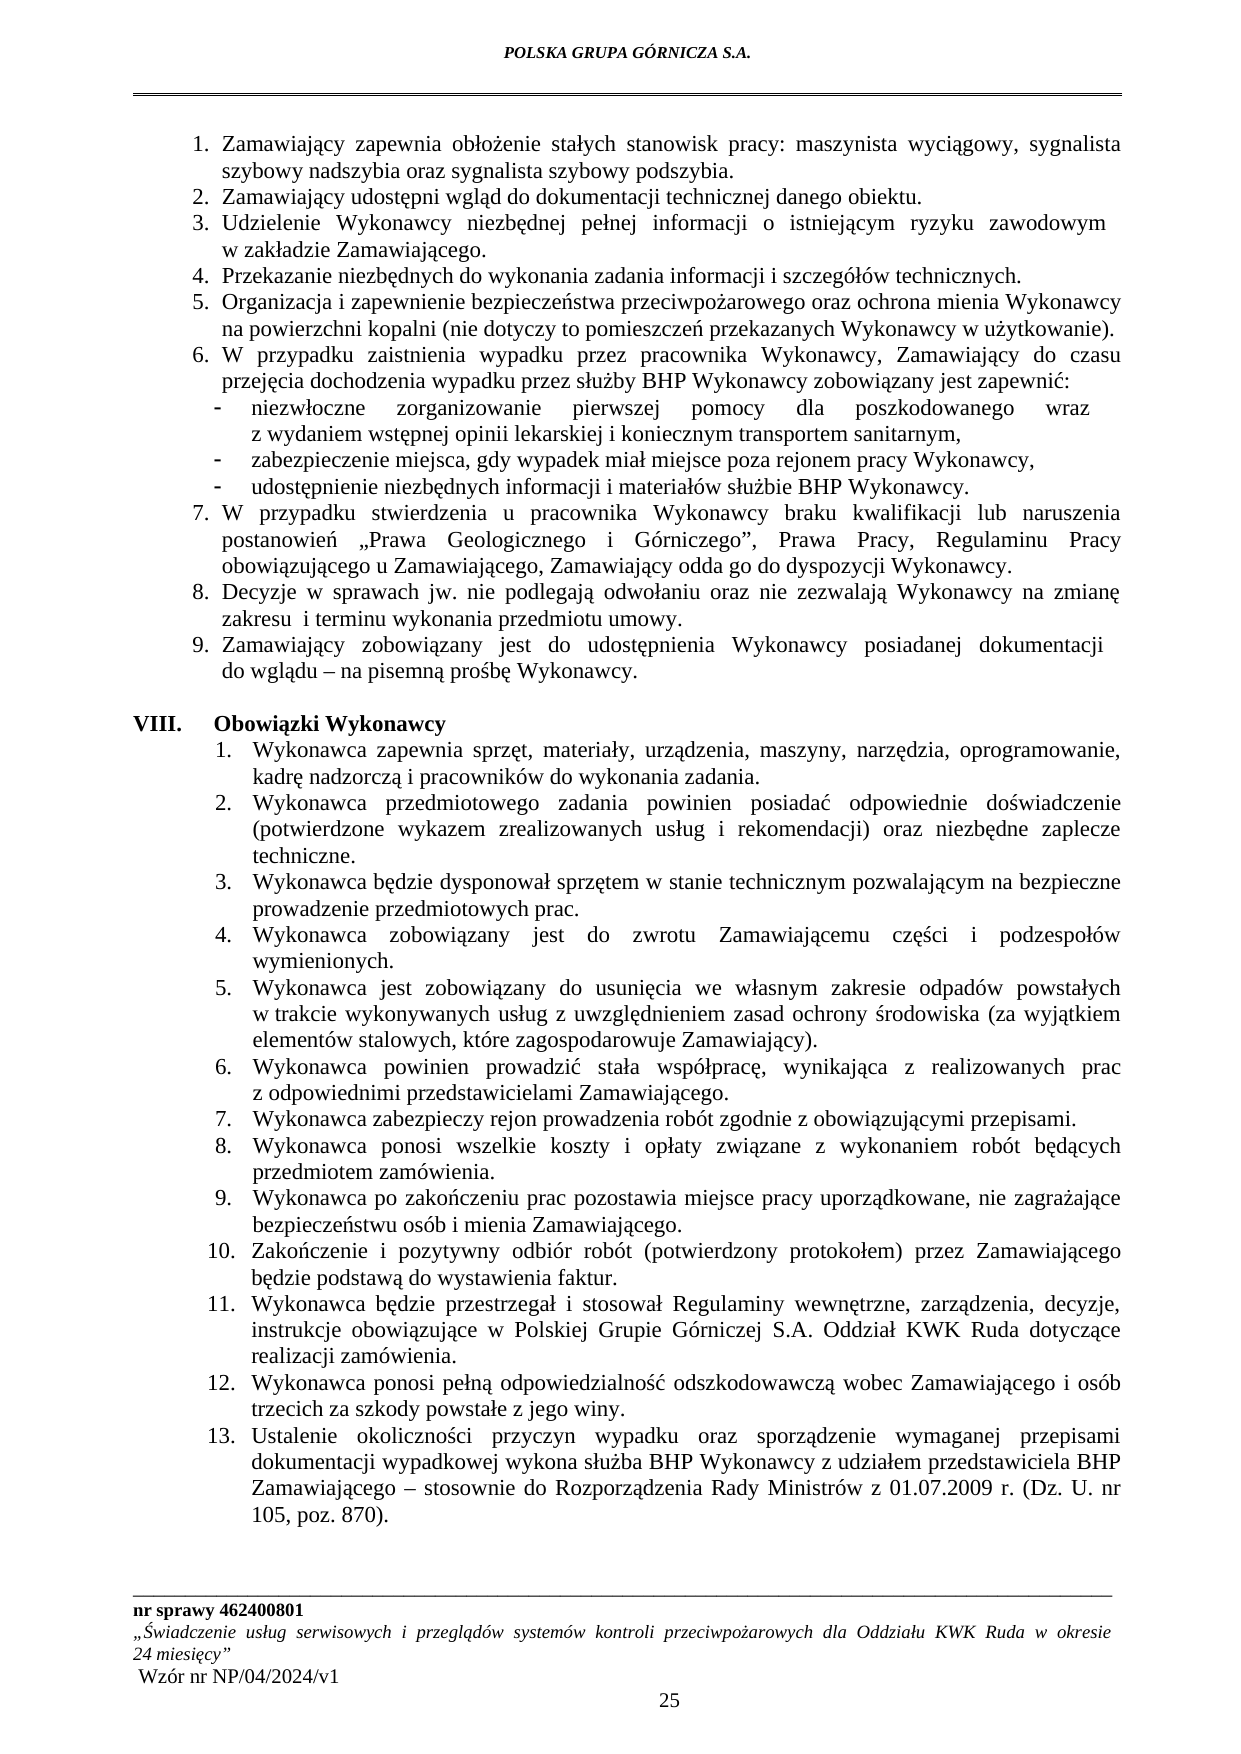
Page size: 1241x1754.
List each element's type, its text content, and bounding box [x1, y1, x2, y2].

list Wykonawca ponosi wszelkie koszty i opłaty związane z wykonaniem robót będących przedmiotem zamówienia. [215, 1132, 1122, 1184]
list Zamawiający zobowiązany jest do udostępnienia Wykonawcy posiadanej dokumentacji do wglądu – na pisemną prośbę Wykonawcy. [192, 631, 1122, 684]
list Organizacja i zapewnienie bezpieczeństwa przeciwpożarowego oraz ochrona mienia Wykonawcy na powierzchni kopalni (nie dotyczy to pomieszczeń przekazanych Wykonawcy w użytkowanie). [192, 288, 1122, 341]
list udostępnienie niezbędnych informacji i materiałów służbie BHP Wykonawcy. [213, 473, 1122, 499]
list Wykonawca przedmiotowego zadania powinien posiadać odpowiednie doświadczenie (potwierdzone wykazem zrealizowanych usług i rekomendacji) oraz niezbędne zaplecze techniczne. [215, 789, 1122, 868]
list Wykonawca zabezpieczy rejon prowadzenia robót zgodnie z obowiązującymi przepisami. [215, 1105, 1122, 1132]
list Wykonawca zapewnia sprzęt, materiały, urządzenia, maszyny, narzędzia, oprogramowanie, kadrę nadzorczą i pracowników do wykonania zadania. [215, 736, 1122, 789]
list Udzielenie Wykonawcy niezbędnej pełnej informacji o istniejącym ryzyku zawodowym w zakładzie Zamawiającego. [192, 209, 1122, 262]
list Zakończenie i pozytywny odbiór robót (potwierdzony protokołem) przez Zamawiającego będzie podstawą do wystawienia faktur. [207, 1237, 1122, 1290]
list Zamawiający zapewnia obłożenie stałych stanowisk pracy: maszynista wyciągowy, sygnalista szybowy nadszybia oraz sygnalista szybowy podszybia. [192, 130, 1122, 183]
list Ustalenie okoliczności przyczyn wypadku oraz sporządzenie wymaganej przepisami dokumentacji wypadkowej wykona służba BHP Wykonawcy z udziałem przedstawiciela BHP Zamawiającego – stosownie do Rozporządzenia Rady Ministrów z 01.07.2009 r. (Dz. U. nr 105, poz. 870). [207, 1422, 1122, 1527]
list niezwłoczne zorganizowanie pierwszej pomocy dla poszkodowanego wraz z wydaniem wstępnej opinii lekarskiej i koniecznym transportem sanitarnym, [213, 394, 1122, 447]
list zabezpieczenie miejsca, gdy wypadek miał miejsce poza rejonem pracy Wykonawcy, [213, 447, 1122, 473]
list Wykonawca jest zobowiązany do usunięcia we własnym zakresie odpadów powstałych w trakcie wykonywanych usług z uwzględnieniem zasad ochrony środowiska (za wyjątkiem elementów stalowych, które zagospodarowuje Zamawiający). [215, 974, 1122, 1053]
list Przekazanie niezbędnych do wykonania zadania informacji i szczegółów technicznych. [192, 262, 1122, 288]
list W przypadku zaistnienia wypadku przez pracownika Wykonawcy, Zamawiający do czasu przejęcia dochodzenia wypadku przez służby BHP Wykonawcy zobowiązany jest zapewnić: [192, 341, 1122, 394]
list Wykonawca ponosi pełną odpowiedzialność odszkodowawczą wobec Zamawiającego i osób trzecich za szkody powstałe z jego winy. [207, 1369, 1122, 1422]
list Wykonawca po zakończeniu prac pozostawia miejsce pracy uporządkowane, nie zagrażające bezpieczeństwu osób i mienia Zamawiającego. [215, 1184, 1122, 1237]
list Obowiązki Wykonawcy [133, 710, 1122, 736]
list Decyzje w sprawach jw. nie podlegają odwołaniu oraz nie zezwalają Wykonawcy na zmianę zakresu i terminu wykonania przedmiotu umowy. [192, 578, 1122, 631]
list Wykonawca zobowiązany jest do zwrotu Zamawiającemu części i podzespołów wymienionych. [215, 921, 1122, 974]
list Zamawiający udostępni wgląd do dokumentacji technicznej danego obiektu. [192, 183, 1122, 209]
list W przypadku stwierdzenia u pracownika Wykonawcy braku kwalifikacji lub naruszenia postanowień „Prawa Geologicznego i Górniczego”, Prawa Pracy, Regulaminu Pracy obowiązującego u Zamawiającego, Zamawiający odda go do dyspozycji Wykonawcy. [192, 499, 1122, 578]
list Wykonawca będzie przestrzegał i stosował Regulaminy wewnętrzne, zarządzenia, decyzje, instrukcje obowiązujące w Polskiej Grupie Górniczej S.A. Oddział KWK Ruda dotyczące realizacji zamówienia. [207, 1290, 1122, 1369]
list Wykonawca będzie dysponował sprzętem w stanie technicznym pozwalającym na bezpieczne prowadzenie przedmiotowych prac. [215, 868, 1122, 921]
list Wykonawca powinien prowadzić stała współpracę, wynikająca z realizowanych prac z odpowiednimi przedstawicielami Zamawiającego. [215, 1053, 1122, 1105]
